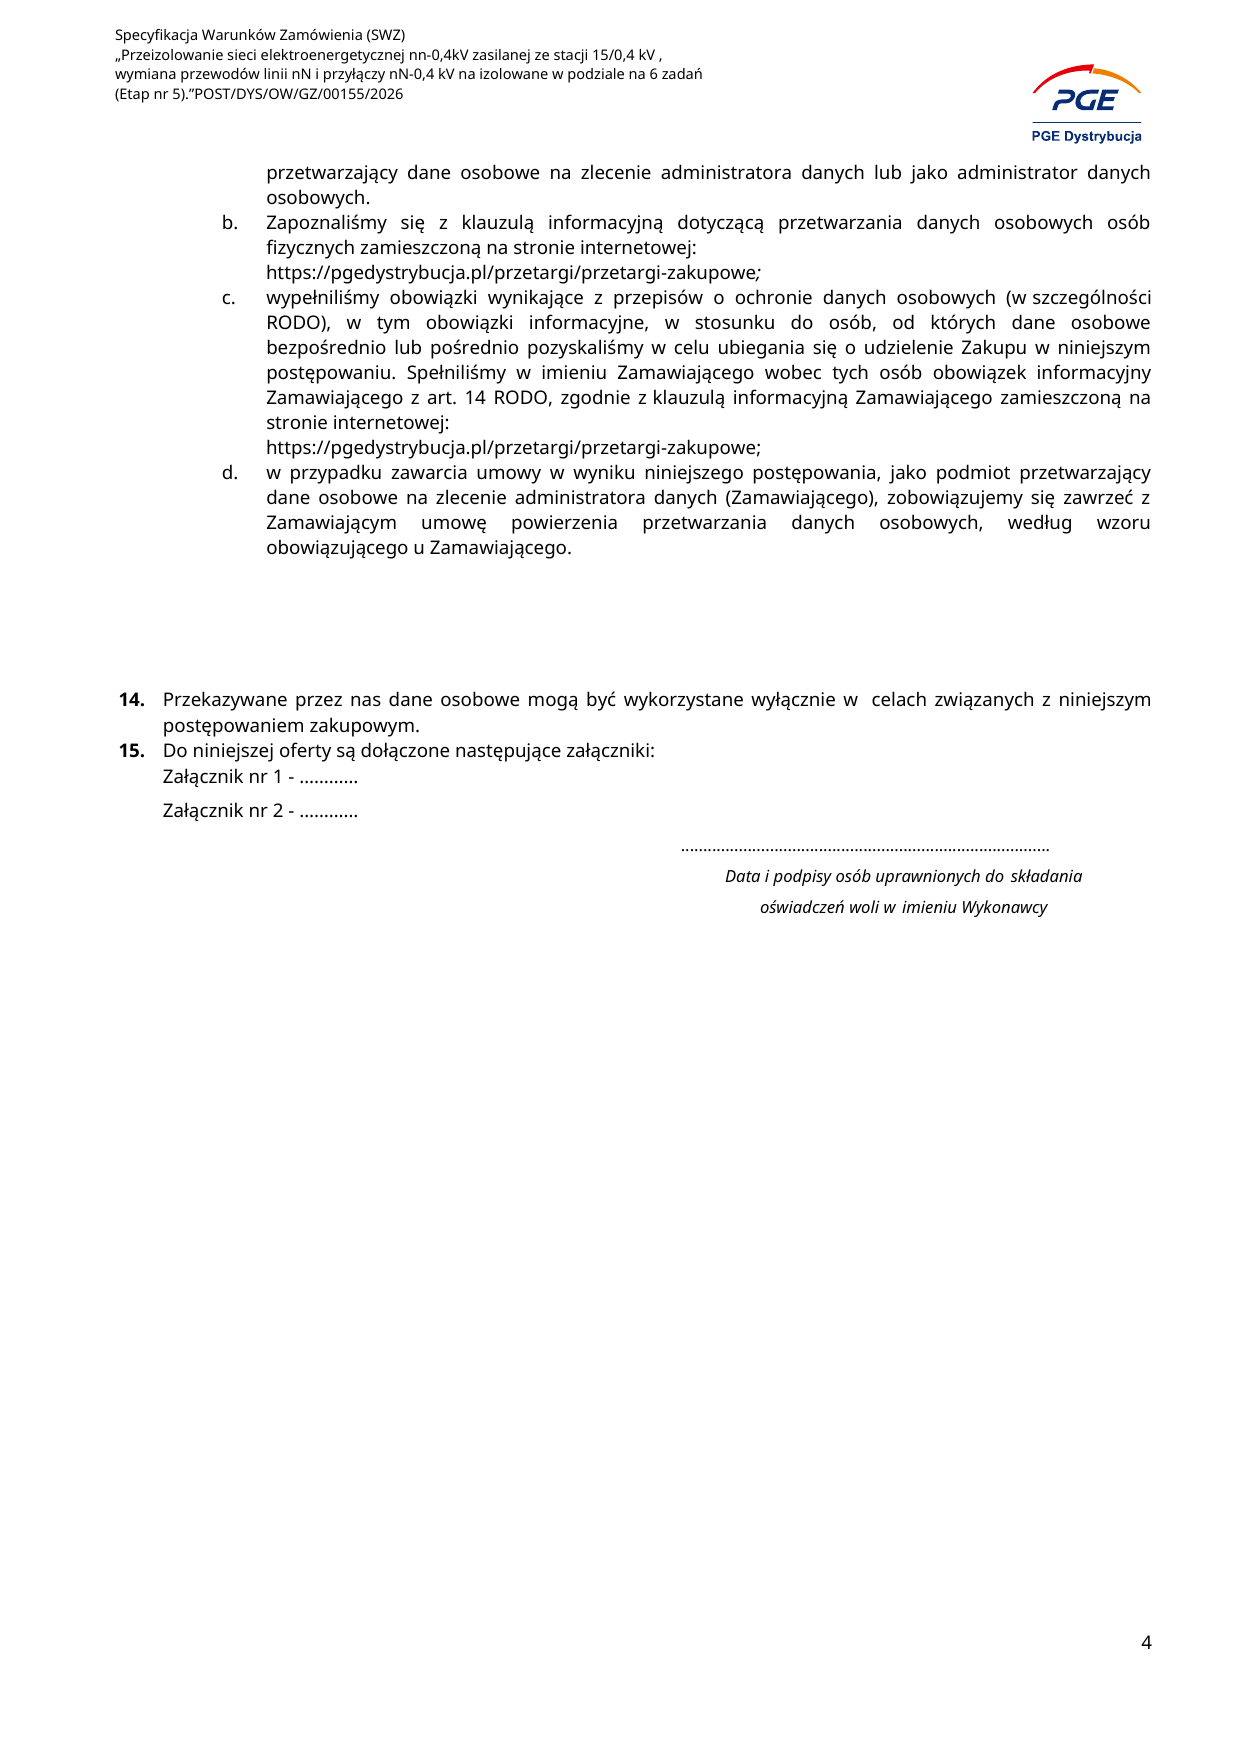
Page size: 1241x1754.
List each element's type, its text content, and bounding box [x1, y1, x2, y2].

list https://pgedystrybucja.pl/przetargi/przetargi-zakupowe; [266, 434, 1152, 459]
text Data i podpisy osób uprawnionych do składania [664, 864, 1144, 887]
text Załącznik nr 2 - ………… [118, 797, 1152, 823]
list https://pgedystrybucja.pl/przetargi/przetargi-zakupowe; [266, 259, 1152, 284]
list Zapoznaliśmy się z klauzulą informacyjną dotyczącą przetwarzania danych osobowych osób fizycznych zamieszczoną na stronie internetowej: [222, 209, 1152, 259]
list w przypadku zawarcia umowy w wyniku niniejszego postępowania, jako podmiot przetwarzający dane osobowe na zlecenie administratora danych (Zamawiającego), zobowiązujemy się zawrzeć z Zamawiającym umowę powierzenia przetwarzania danych osobowych, według wzoru obowiązującego u Zamawiającego. [222, 459, 1152, 559]
list Do niniejszej oferty są dołączone następujące załączniki: [118, 738, 1152, 763]
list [222, 159, 1152, 209]
list Przekazywane przez nas dane osobowe mogą być wykorzystane wyłącznie w celach związanych z niniejszym postępowaniem zakupowym. [118, 687, 1152, 738]
list wypełniliśmy obowiązki wynikające z przepisów o ochronie danych osobowych (w szczególności RODO), w tym obowiązki informacyjne, w stosunku do osób, od których dane osobowe bezpośrednio lub pośrednio pozyskaliśmy w celu ubiegania się o udzielenie Zakupu w niniejszym postępowaniu. Spełniliśmy w imieniu Zamawiającego wobec tych osób obowiązek informacyjny Zamawiającego z art. 14 RODO, zgodnie z klauzulą informacyjną Zamawiającego zamieszczoną na stronie internetowej: [222, 284, 1152, 434]
text Załącznik nr 1 - ………… [118, 763, 1152, 789]
text oświadczeń woli w imieniu Wykonawcy [664, 895, 1144, 918]
text ................................................................................... [607, 831, 1240, 856]
